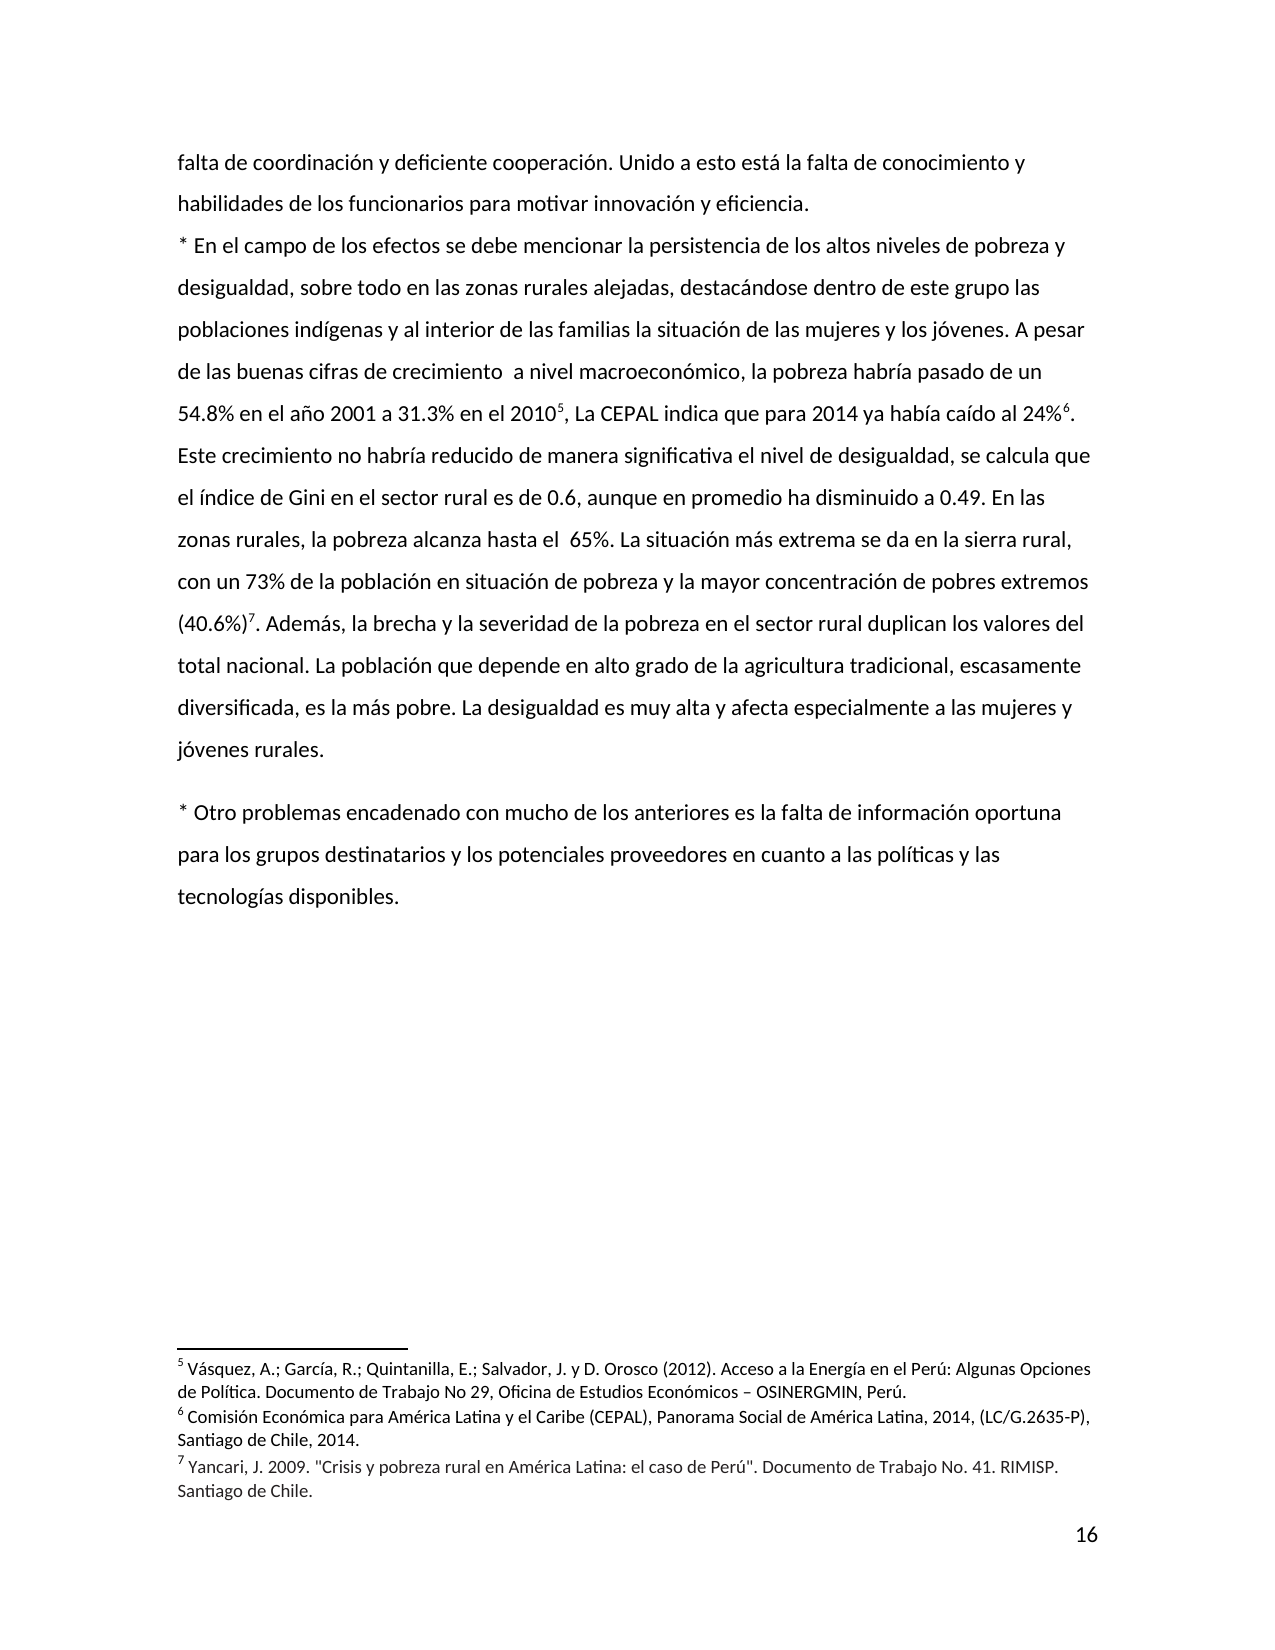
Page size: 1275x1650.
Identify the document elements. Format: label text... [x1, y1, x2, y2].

text * Otro problemas encadenado con mucho de los anteriores es la falta de información oportuna para los grupos destinatarios y los potenciales proveedores en cuanto a las políticas y las tecnologías disponibles. [177, 798, 1098, 910]
list * En el campo de los efectos se debe mencionar la persistencia de los altos niveles de pobreza y desigualdad, sobre todo en las zonas rurales alejadas, destacándose dentro de este grupo las poblaciones indígenas y al interior de las familias la situación de las mujeres y los jóvenes. A pesar de las buenas cifras de crecimiento a nivel macroeconómico, la pobreza habría pasado de un 54.8% en el año 2001 a 31.3% en el 2010, La CEPAL indica que para 2014 ya había caído al 24%. Este crecimiento no habría reducido de manera significativa el nivel de desigualdad, se calcula que el índice de Gini en el sector rural es de 0.6, aunque en promedio ha disminuido a 0.49. En las zonas rurales, la pobreza alcanza hasta el 65%. La situación más extrema se da en la sierra rural, con un 73% de la población en situación de pobreza y la mayor concentración de pobres extremos (40.6%). Además, la brecha y la severidad de la pobreza en el sector rural duplican los valores del total nacional. La población que depende en alto grado de la agricultura tradicional, escasamente diversificada, es la más pobre. La desigualdad es muy alta y afecta especialmente a las mujeres y jóvenes rurales. [177, 232, 1098, 763]
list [177, 148, 1098, 218]
